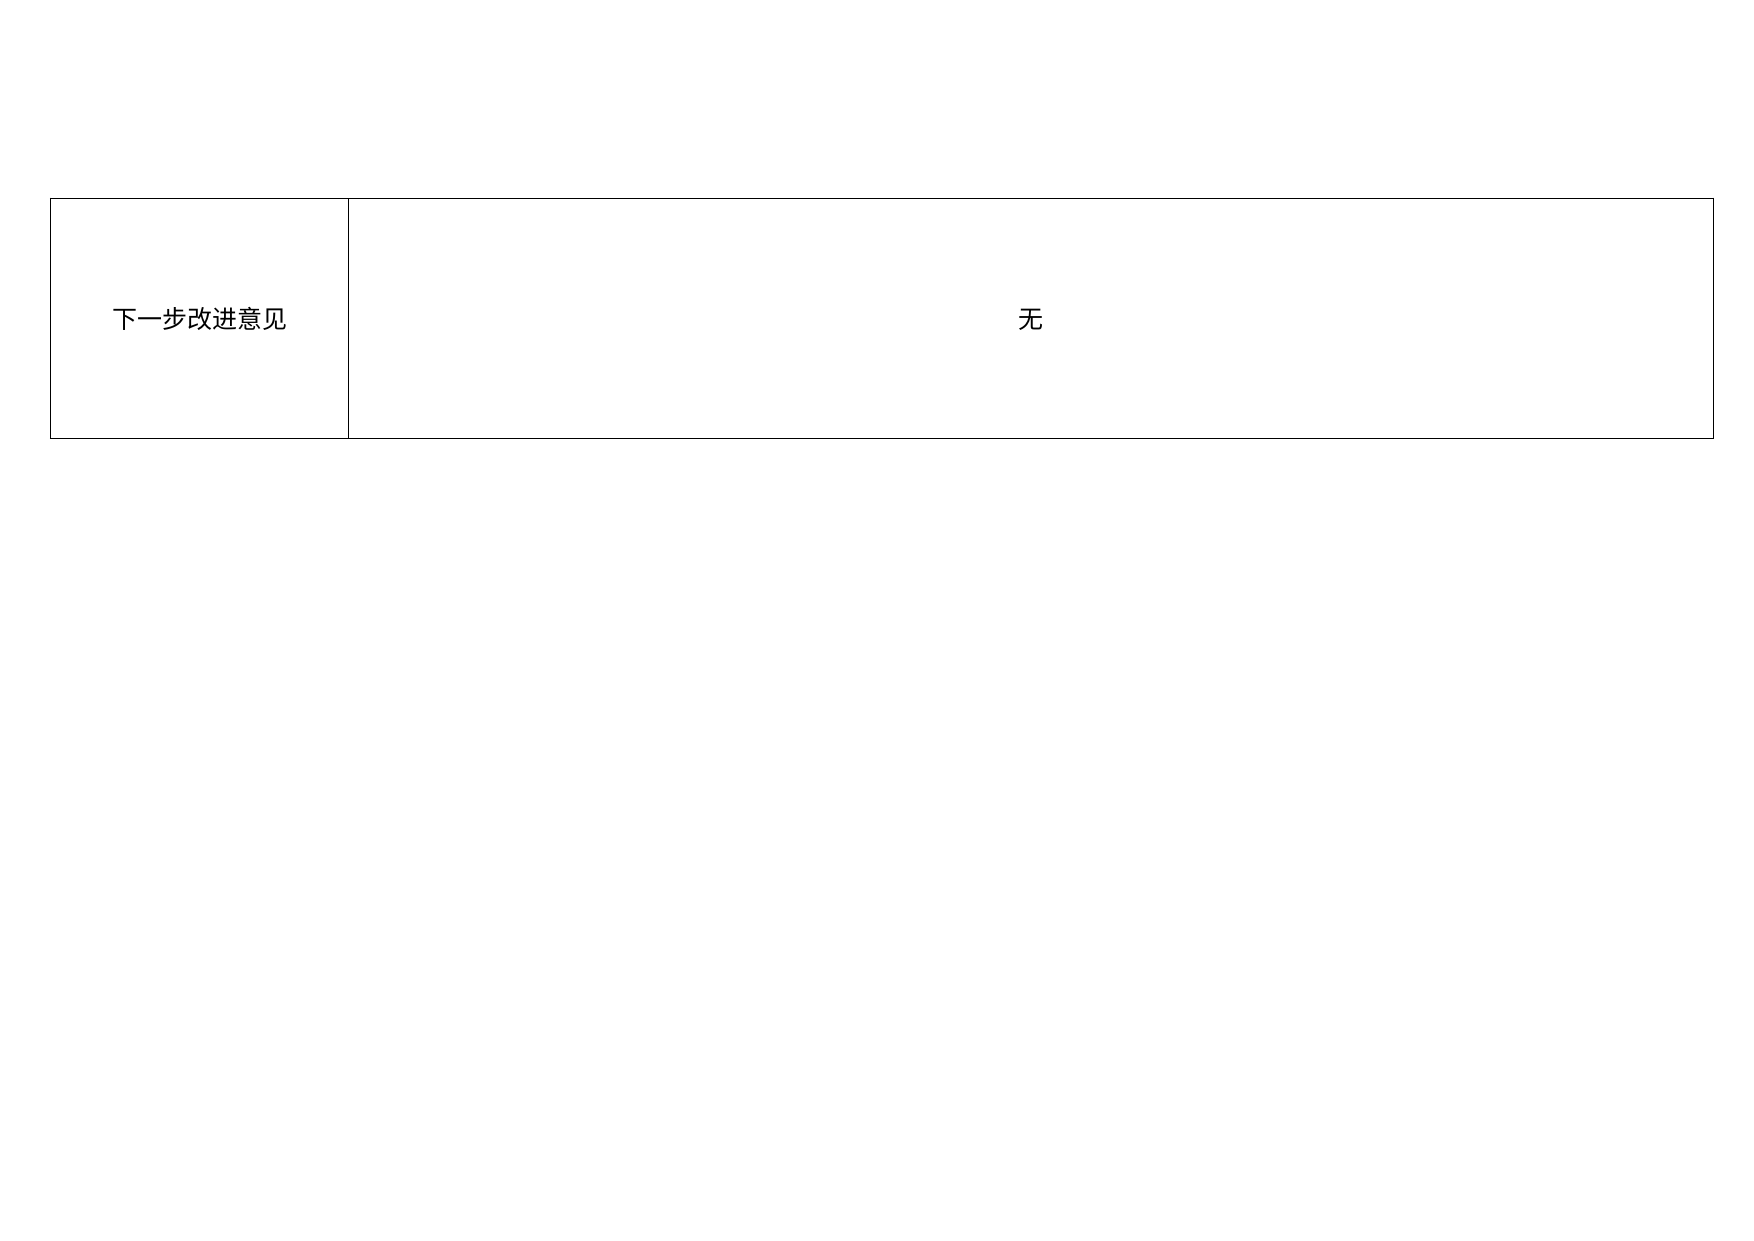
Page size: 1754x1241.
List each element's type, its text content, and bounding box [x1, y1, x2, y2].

table_cell 下一步改进意见 [51, 199, 348, 438]
table_cell 无 [349, 199, 1713, 438]
